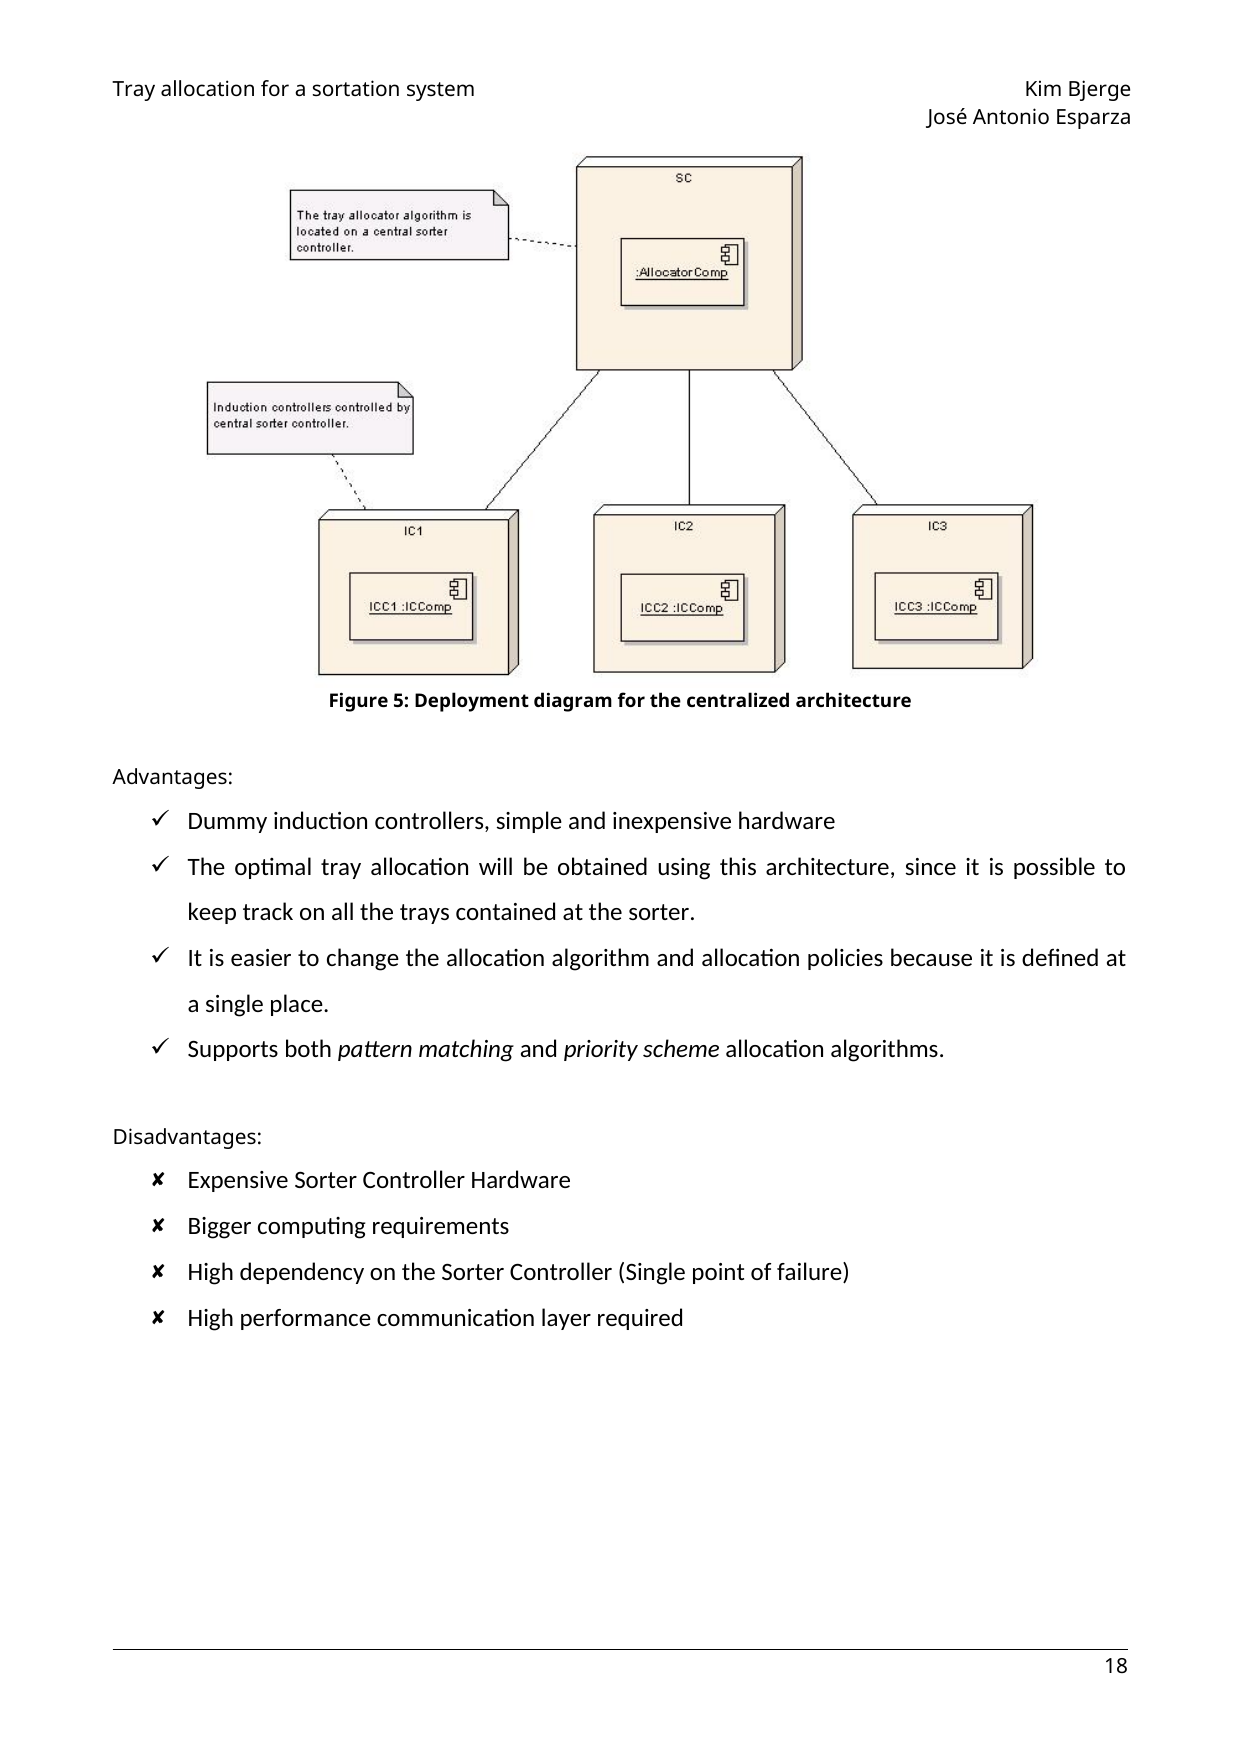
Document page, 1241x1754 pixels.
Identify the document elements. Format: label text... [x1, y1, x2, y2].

list High dependency on the Sorter Controller (Single point of failure) [150, 1256, 1128, 1286]
text Disadvantages: [112, 1122, 1128, 1150]
list Supports both pattern matching and priority scheme allocation algorithms. [150, 1033, 1128, 1064]
list Dummy induction controllers, simple and inexpensive hardware [150, 805, 1128, 835]
list Bigger computing requirements [150, 1210, 1128, 1241]
text Figure 5: Deployment diagram for the centralized architecture [112, 687, 1128, 713]
list The optimal tray allocation will be obtained using this architecture, since it is possible to keep track on all the trays contained at the sorter. [150, 851, 1128, 927]
picture [198, 150, 1042, 688]
text Advantages: [112, 762, 1128, 791]
list High performance communication layer required [150, 1302, 1128, 1332]
list It is easier to change the allocation algorithm and allocation policies because it is defined at a single place. [150, 942, 1128, 1018]
list Expensive Sorter Controller Hardware [150, 1164, 1128, 1195]
